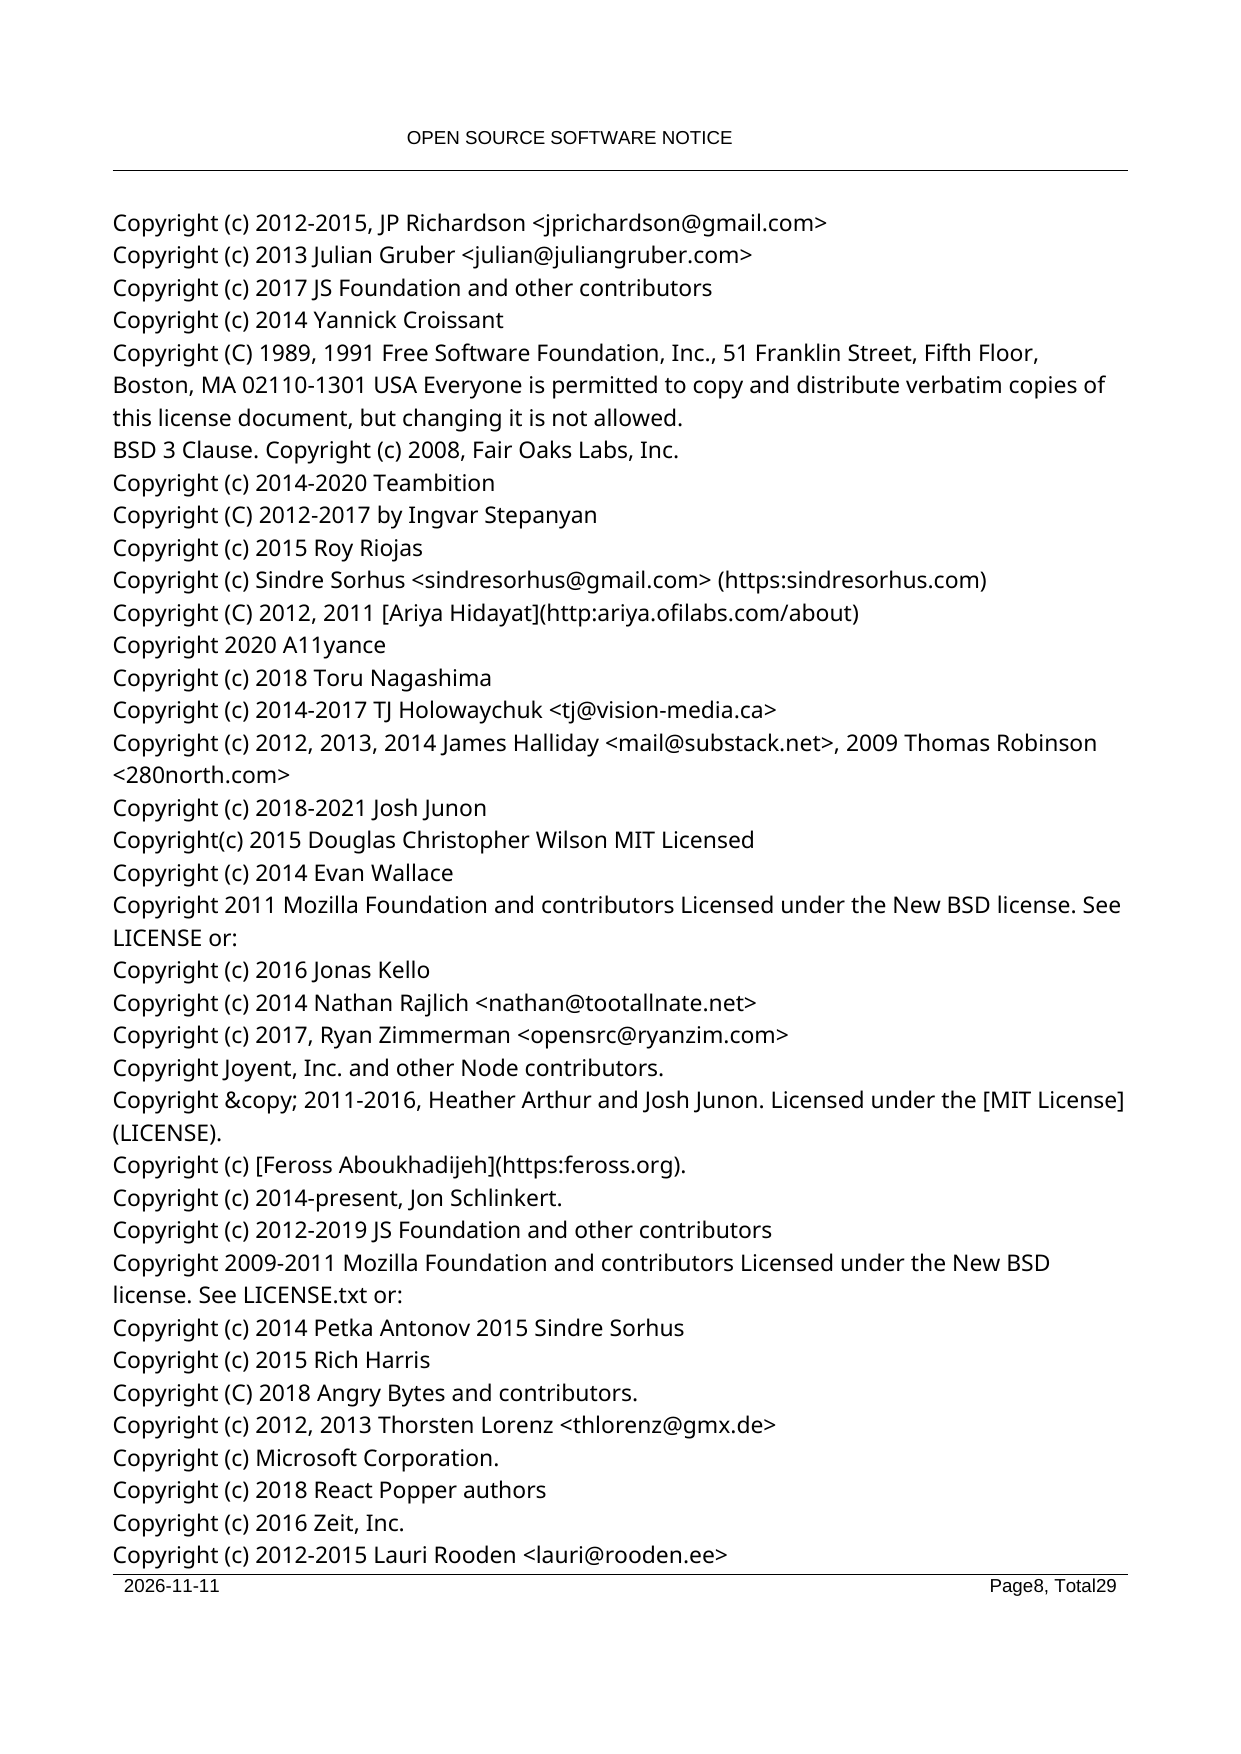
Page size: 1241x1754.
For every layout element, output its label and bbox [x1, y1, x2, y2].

text [112, 206, 1128, 1571]
